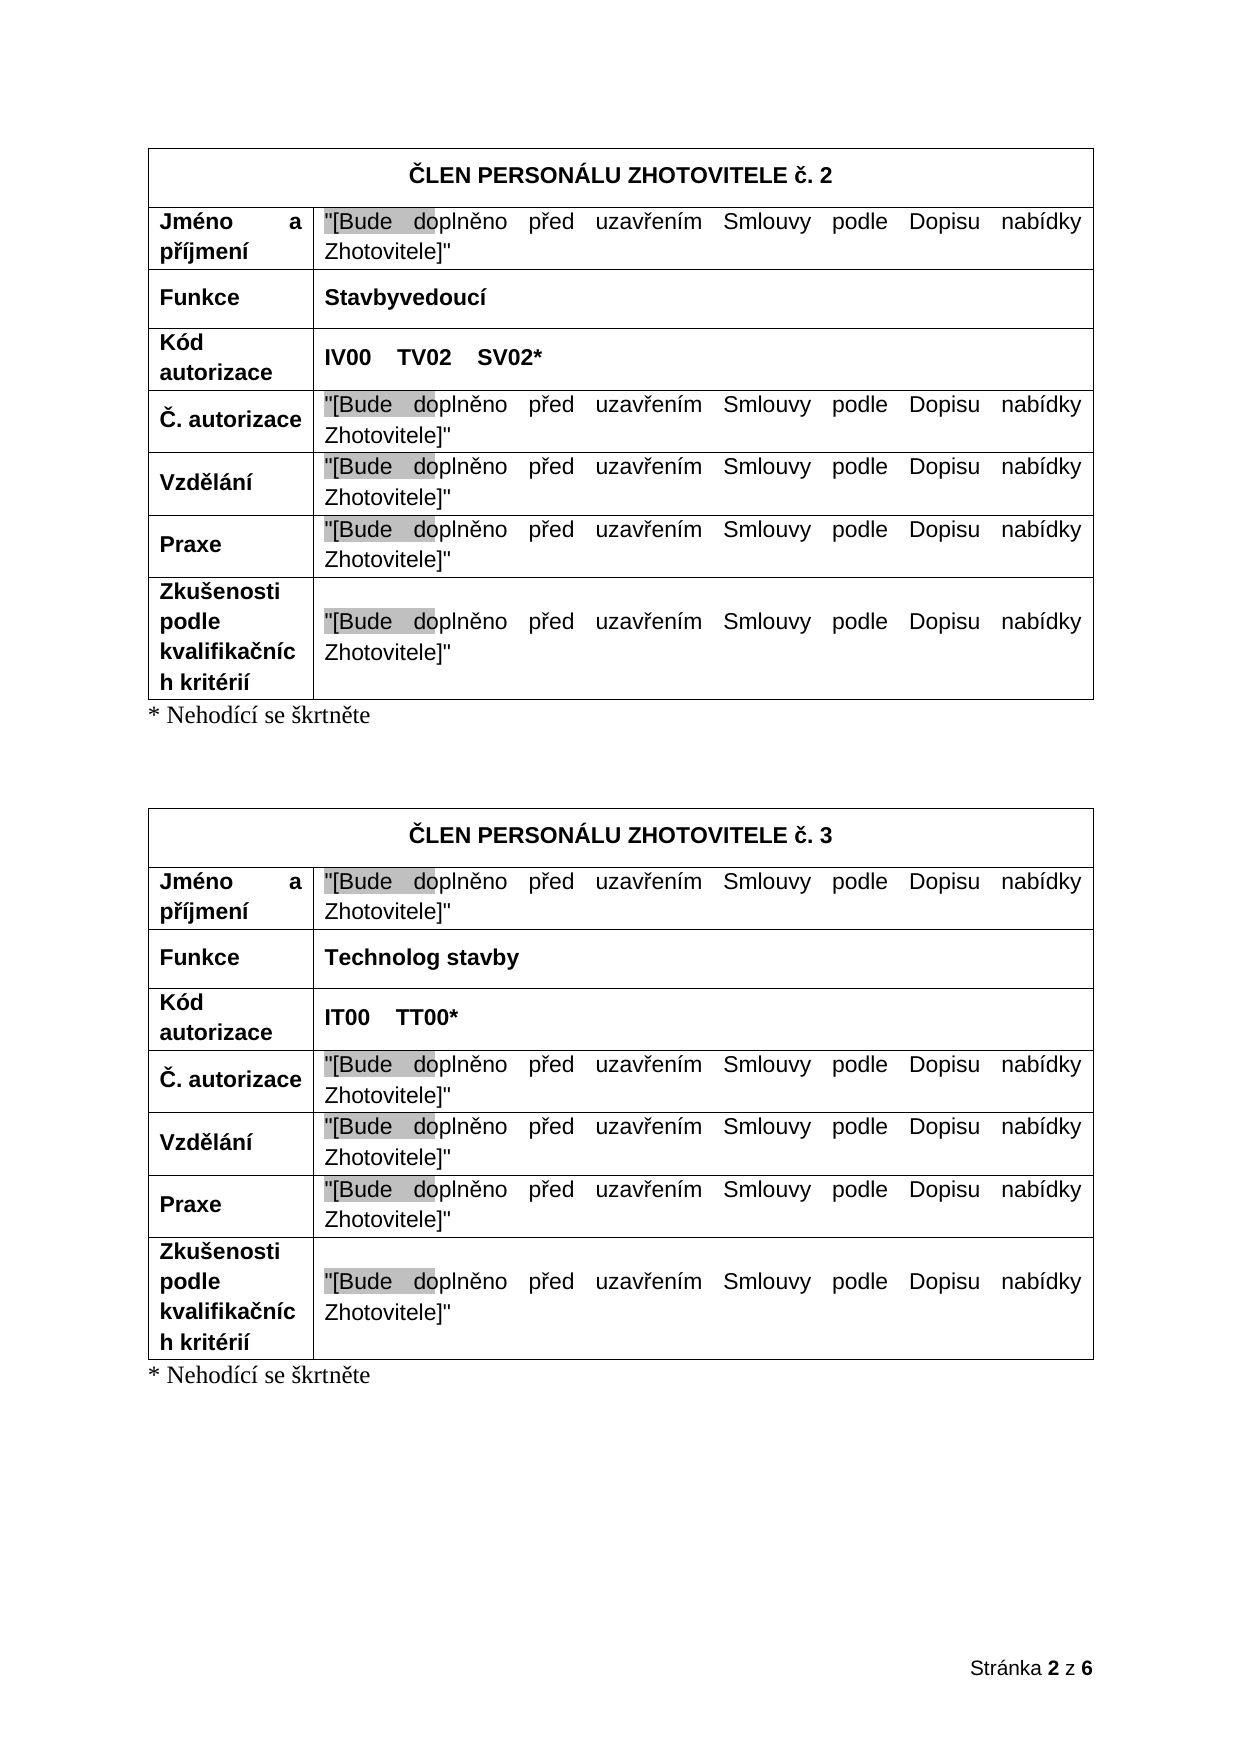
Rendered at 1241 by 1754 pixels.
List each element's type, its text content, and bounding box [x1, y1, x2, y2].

table_cell Praxe [149, 1176, 313, 1237]
table_cell Funkce [149, 270, 313, 328]
table_cell [314, 516, 1093, 577]
table_cell [314, 578, 1093, 699]
text * Nehodící se škrtněte [148, 1360, 1093, 1389]
table_cell [314, 868, 1093, 929]
table_cell Funkce [149, 930, 313, 988]
table_cell Kód autorizace [149, 329, 313, 390]
table_cell Č. autorizace [149, 1051, 313, 1112]
table_header ČLEN PERSONÁLU ZHOTOVITELE č. 2 [149, 149, 1093, 207]
table_cell Praxe [149, 516, 313, 577]
table_cell [314, 1113, 1093, 1174]
table_cell [314, 453, 1093, 514]
table_header ČLEN PERSONÁLU ZHOTOVITELE č. 3 [149, 809, 1093, 867]
text * Nehodící se škrtněte [148, 700, 1093, 729]
table_cell Stavbyvedoucí [314, 270, 1093, 328]
table_cell Jméno a příjmení [149, 868, 313, 929]
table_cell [149, 1238, 313, 1359]
table_cell [314, 1051, 1093, 1112]
table_cell [314, 1176, 1093, 1237]
table_cell Kód autorizace [149, 989, 313, 1050]
table_cell Vzdělání [149, 1113, 313, 1174]
table_cell Zkušenosti podle kvalifikačních kritérií [149, 578, 313, 699]
table_cell Jméno a příjmení [149, 208, 313, 269]
table_cell Technolog stavby [314, 930, 1093, 988]
table_cell Vzdělání [149, 453, 313, 514]
table_cell IT00 TT00* [314, 989, 1093, 1050]
table_cell Č. autorizace [149, 391, 313, 452]
table_cell [314, 391, 1093, 452]
table_cell IV00 TV02 SV02* [314, 329, 1093, 390]
table_cell [314, 1238, 1093, 1359]
table_cell [314, 208, 1093, 269]
